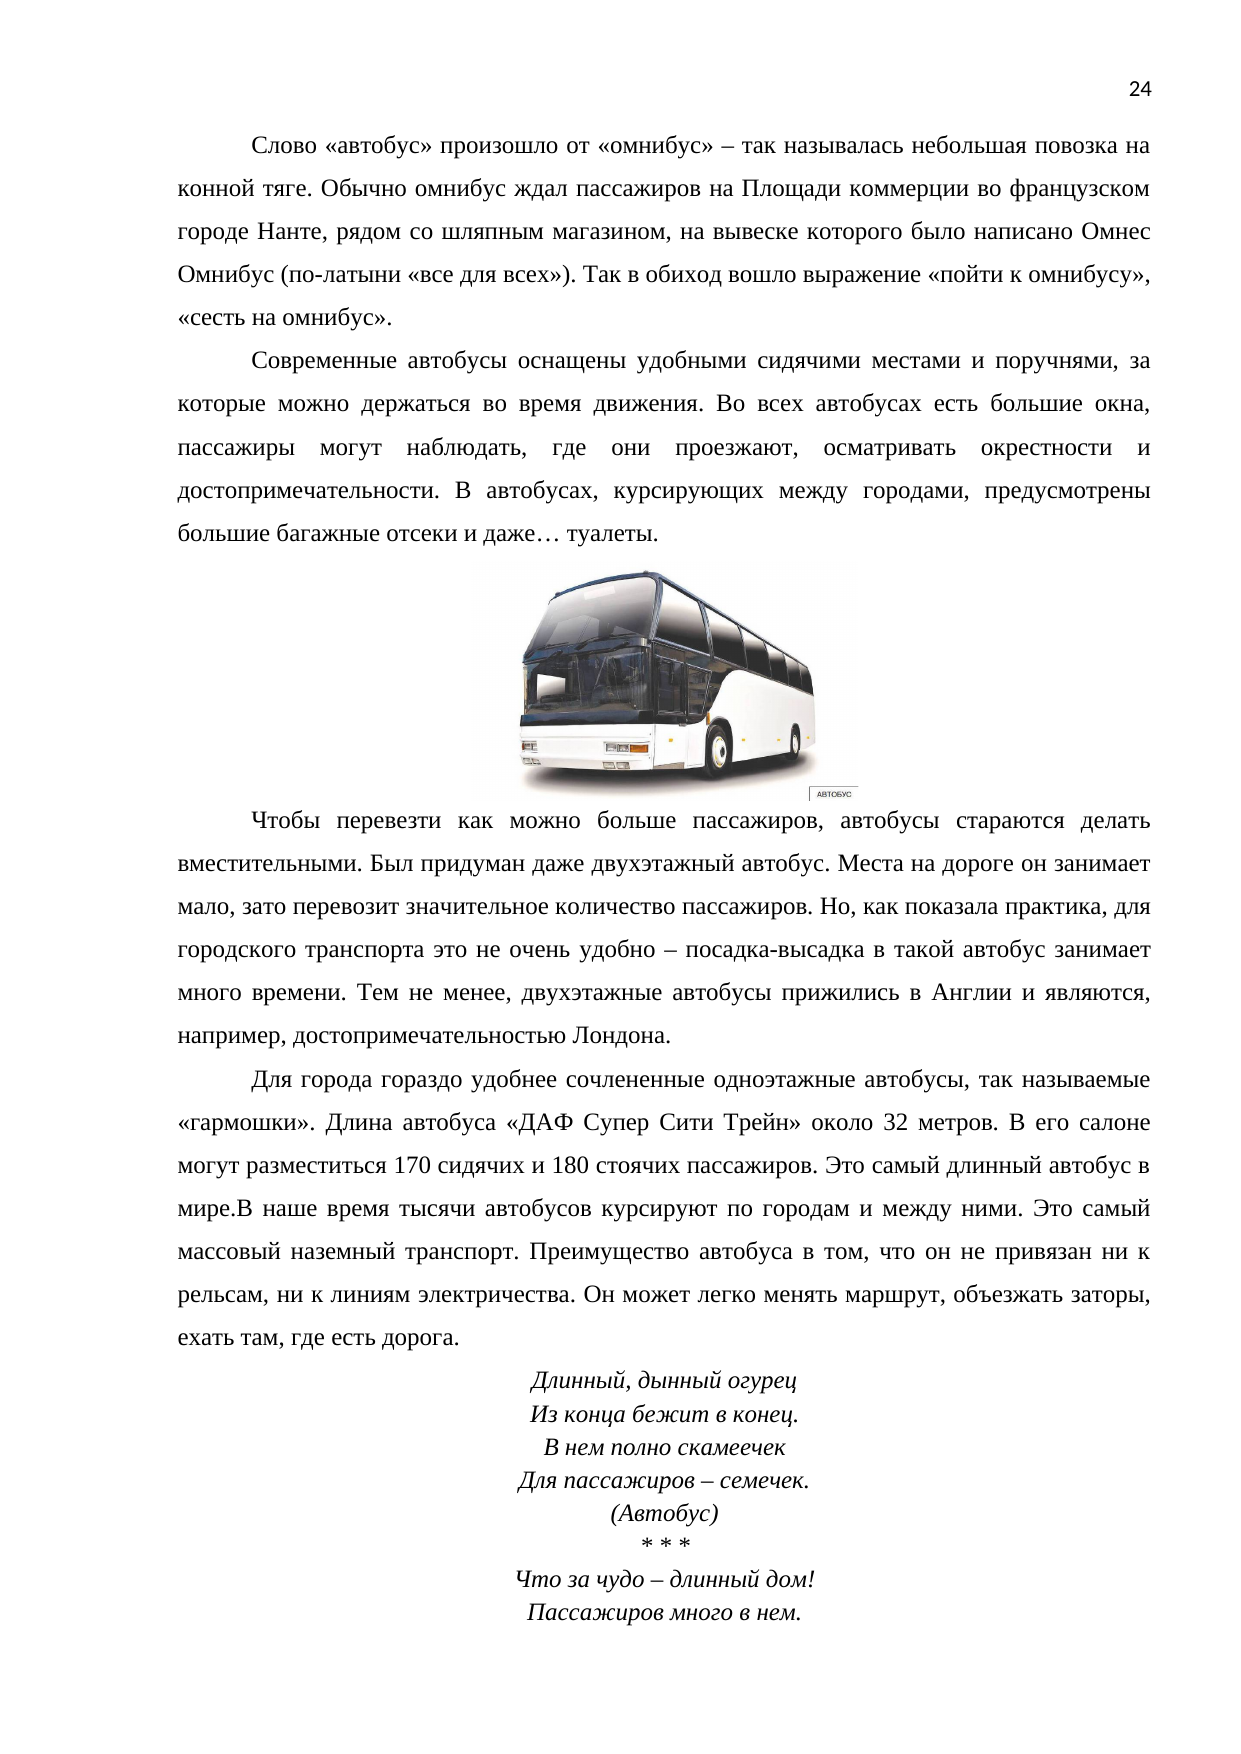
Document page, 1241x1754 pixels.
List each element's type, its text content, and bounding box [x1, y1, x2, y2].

text Чтобы перевезти как можно больше пассажиров, автобусы стараются делать вместительными. Был придуман даже двухэтажный автобус. Места на дороге он занимает мало, зато перевозит значительное количество пассажиров. Но, как показала практика, для городского транспорта это не очень удобно – посадка-высадка в такой автобус занимает много времени. Тем не менее, двухэтажные автобусы прижились в Англии и являются, например, достопримечательностью Лондона. [177, 805, 1152, 1049]
text Современные автобусы оснащены удобными сидячими местами и поручнями, за которые можно держаться во время движения. Во всех автобусах есть большие окна, пассажиры могут наблюдать, где они проезжают, осматривать окрестности и достопримечательности. В автобусах, курсирующих между городами, предусмотрены большие багажные отсеки и даже… туалеты. [177, 345, 1152, 547]
text Длинный, дынный огурец [177, 1366, 1152, 1394]
text В нем полно скамеечек [177, 1432, 1152, 1460]
text (Автобус) [177, 1498, 1152, 1526]
text Для пассажиров – семечек. [177, 1465, 1152, 1493]
text * * * [177, 1531, 1152, 1559]
text Пассажиров много в нем. [177, 1597, 1152, 1626]
text Для города гораздо удобнее сочлененные одноэтажные автобусы, так называемые «гармошки». Длина автобуса «ДАФ Супер Сити Трейн» около 32 метров. В его салоне могут разместиться 170 сидячих и 180 стоячих пассажиров. Это самый длинный автобус в мире.В наше время тысячи автобусов курсируют по городам и между ними. Это самый массовый наземный транспорт. Преимущество автобуса в том, что он не привязан ни к рельсам, ни к линиям электричества. Он может легко менять маршрут, объезжать заторы, ехать там, где есть дорога. [177, 1064, 1152, 1351]
text Из конца бежит в конец. [177, 1399, 1152, 1427]
text Слово «автобус» произошло от «омнибус» – так называлась небольшая повозка на конной тяге. Обычно омнибус ждал пассажиров на Площади коммерции во французском городе Нанте, рядом со шляпным магазином, на вывеске которого было написано Омнес Омнибус (по-латыни «все для всех»). Так в обиход вошло выражение «пойти к омнибусу», «сесть на омнибус». [177, 130, 1152, 331]
picture [470, 561, 859, 801]
text Что за чудо – длинный дом! [177, 1564, 1152, 1592]
